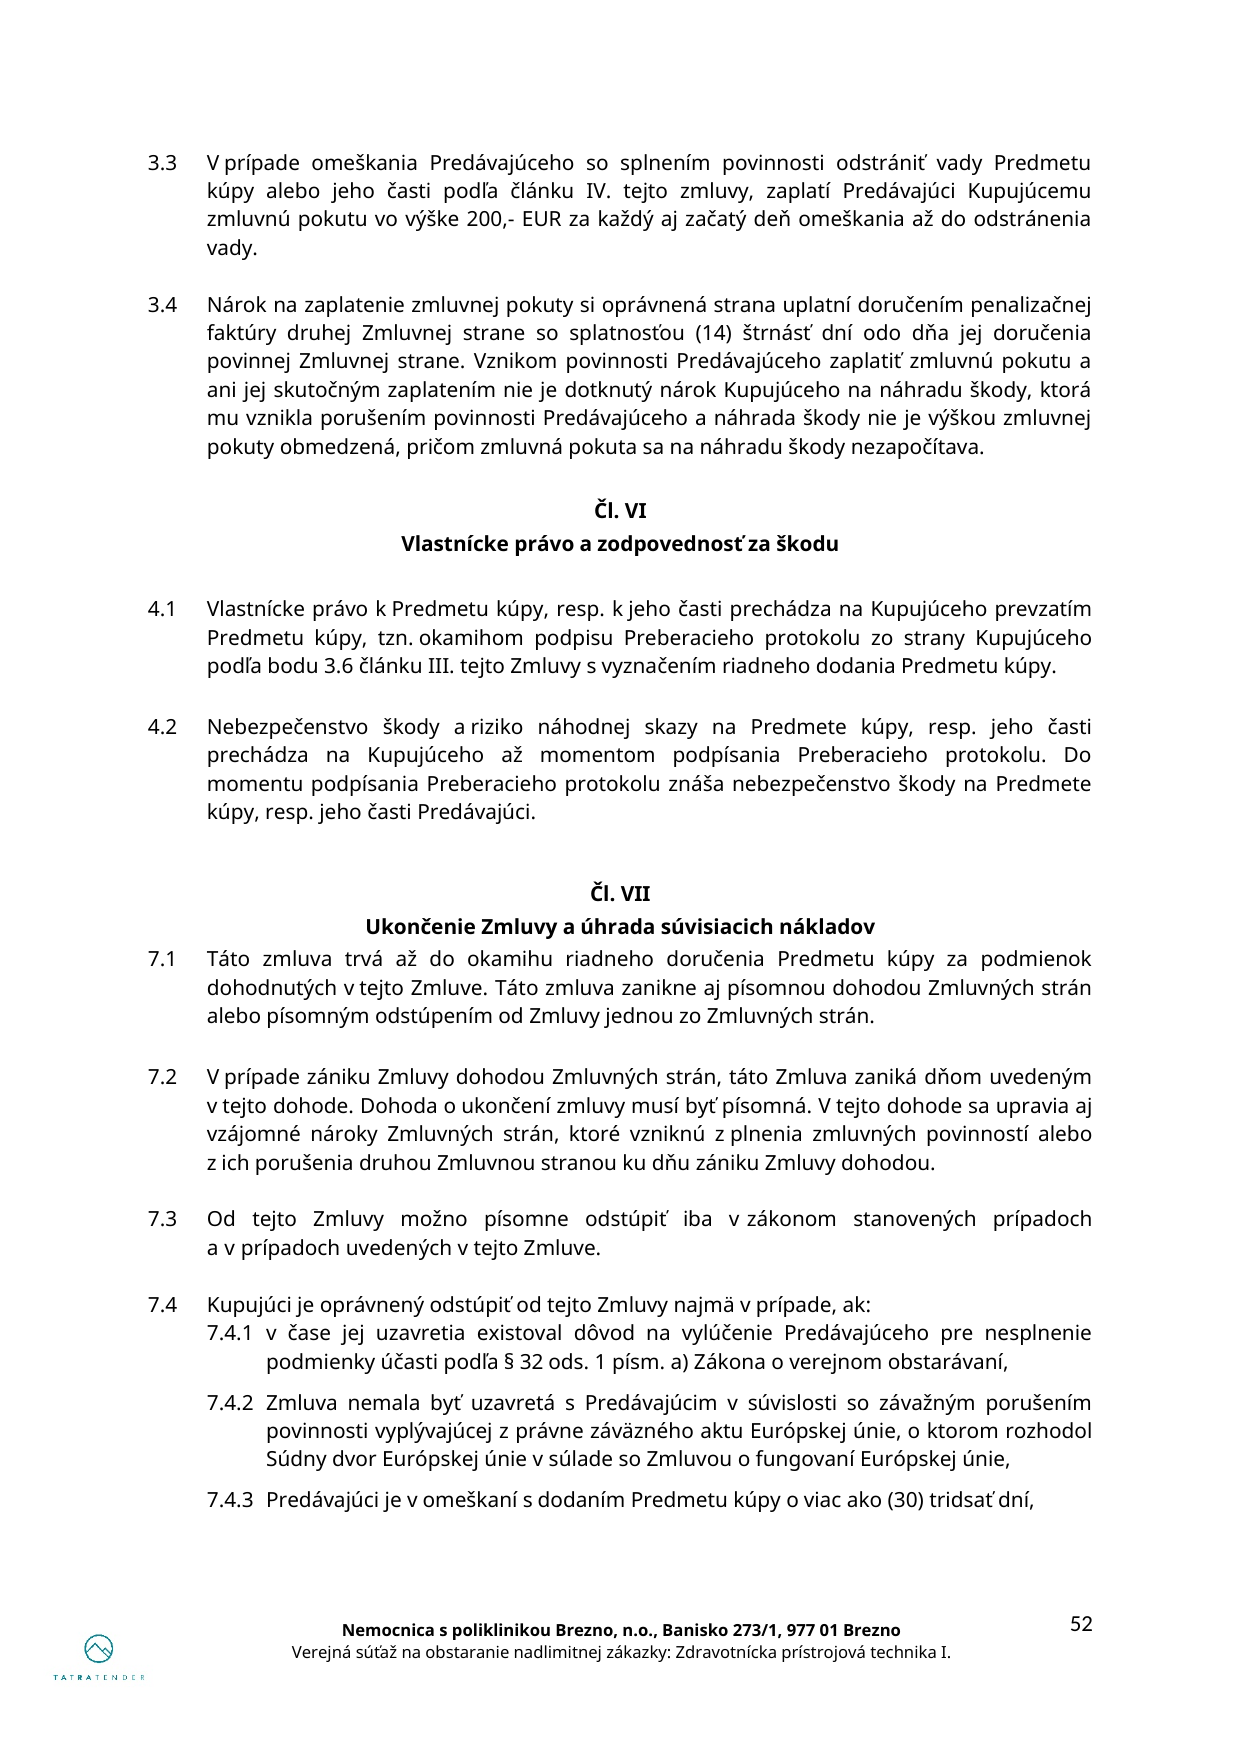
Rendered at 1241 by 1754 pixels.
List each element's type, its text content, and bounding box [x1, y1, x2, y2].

list v čase jej uzavretia existoval dôvod na vylúčenie Predávajúceho pre nesplnenie podmienky účasti podľa § 32 ods. 1 písm. a) Zákona o verejnom obstarávaní, [207, 1318, 1093, 1375]
list Vlastnícke právo k Predmetu kúpy, resp. k jeho časti prechádza na Kupujúceho prevzatím Predmetu kúpy, tzn. okamihom podpisu Preberacieho protokolu zo strany Kupujúceho podľa bodu 3.6 článku III. tejto Zmluvy s vyznačením riadneho dodania Predmetu kúpy. [148, 594, 1093, 679]
list Nebezpečenstvo škody a riziko náhodnej skazy na Predmete kúpy, resp. jeho časti prechádza na Kupujúceho až momentom podpísania Preberacieho protokolu. Do momentu podpísania Preberacieho protokolu znáša nebezpečenstvo škody na Predmete kúpy, resp. jeho časti Predávajúci. [148, 712, 1093, 826]
list Kupujúci je oprávnený odstúpiť od tejto Zmluvy najmä v prípade, ak: [148, 1290, 1093, 1318]
list V prípade zániku Zmluvy dohodou Zmluvných strán, táto Zmluva zaniká dňom uvedeným v tejto dohode. Dohoda o ukončení zmluvy musí byť písomná. V tejto dohode sa upravia aj vzájomné nároky Zmluvných strán, ktoré vzniknú z plnenia zmluvných povinností alebo z ich porušenia druhou Zmluvnou stranou ku dňu zániku Zmluvy dohodou. [148, 1062, 1093, 1176]
list V prípade omeškania Predávajúceho so splnením povinnosti odstrániť vady Predmetu kúpy alebo jeho časti podľa článku IV. tejto zmluvy, zaplatí Predávajúci Kupujúcemu zmluvnú pokutu vo výške 200,- EUR za každý aj začatý deň omeškania až do odstránenia vady. [148, 148, 1093, 261]
list Predávajúci je v omeškaní s dodaním Predmetu kúpy o viac ako (30) tridsať dní, [207, 1486, 1093, 1514]
text Čl. VII [148, 879, 1093, 908]
list Táto zmluva trvá až do okamihu riadneho doručenia Predmetu kúpy za podmienok dohodnutých v tejto Zmluve. Táto zmluva zanikne aj písomnou dohodou Zmluvných strán alebo písomným odstúpením od Zmluvy jednou zo Zmluvných strán. [148, 944, 1093, 1030]
text Vlastnícke právo a zodpovednosť za škodu [148, 529, 1093, 557]
list Od tejto Zmluvy možno písomne odstúpiť iba v zákonom stanovených prípadoch a v prípadoch uvedených v tejto Zmluve. [148, 1204, 1093, 1261]
text Ukončenie Zmluvy a úhrada súvisiacich nákladov [148, 912, 1093, 940]
text Čl. VI [148, 496, 1093, 525]
picture [32, 1610, 165, 1704]
list Zmluva nemala byť uzavretá s Predávajúcim v súvislosti so závažným porušením povinnosti vyplývajúcej z právne záväzného aktu Európskej únie, o ktorom rozhodol Súdny dvor Európskej únie v súlade so Zmluvou o fungovaní Európskej únie, [207, 1388, 1093, 1473]
list Nárok na zaplatenie zmluvnej pokuty si oprávnená strana uplatní doručením penalizačnej faktúry druhej Zmluvnej strane so splatnosťou (14) štrnásť dní odo dňa jej doručenia povinnej Zmluvnej strane. Vznikom povinnosti Predávajúceho zaplatiť zmluvnú pokutu a ani jej skutočným zaplatením nie je dotknutý nárok Kupujúceho na náhradu škody, ktorá mu vznikla porušením povinnosti Predávajúceho a náhrada škody nie je výškou zmluvnej pokuty obmedzená, pričom zmluvná pokuta sa na náhradu škody nezapočítava. [148, 290, 1093, 460]
